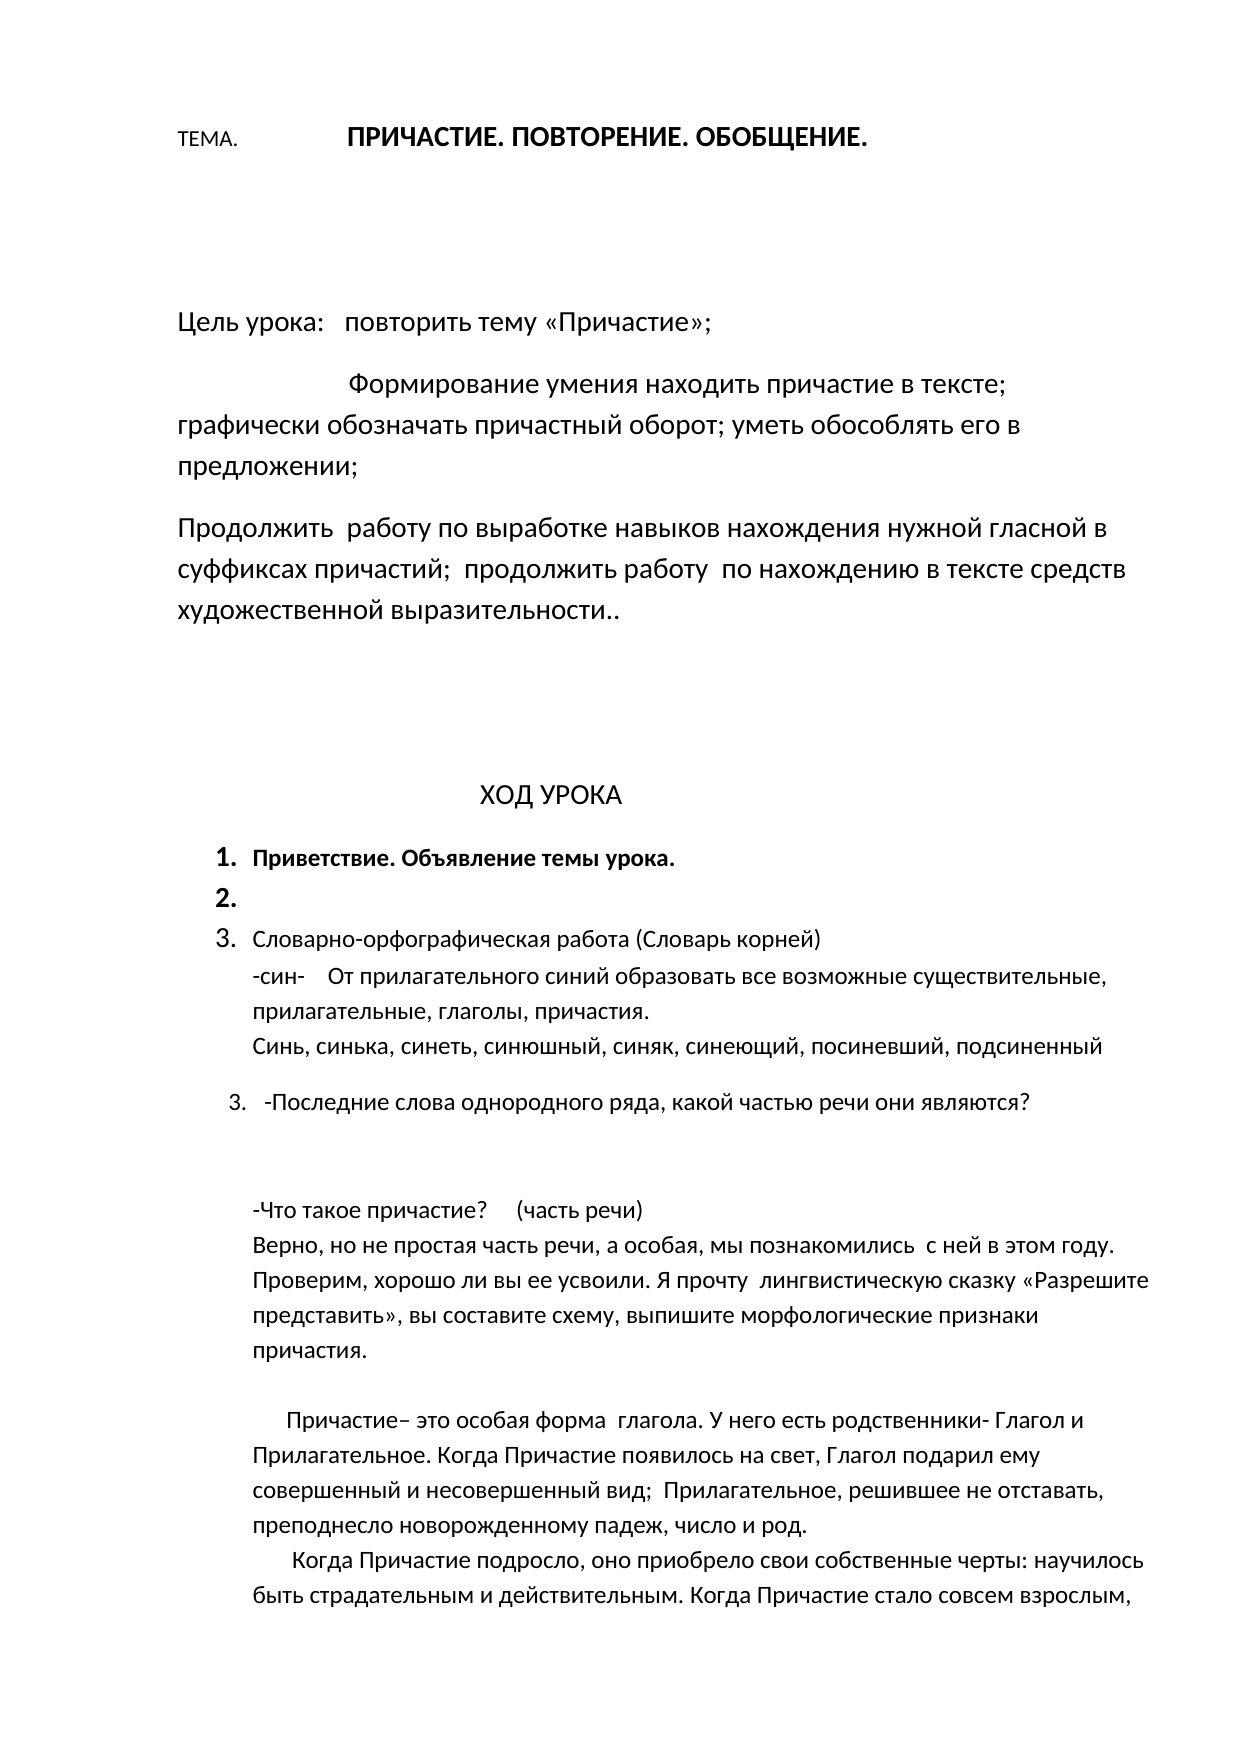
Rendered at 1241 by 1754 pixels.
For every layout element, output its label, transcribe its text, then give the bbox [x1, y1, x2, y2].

text 3. -Последние слова однородного ряда, какой частью речи они являются? [177, 1086, 1152, 1116]
text Продолжить работу по выработке навыков нахождения нужной гласной в суффиксах причастий; продолжить работу по нахождению в тексте средств художественной выразительности.. [177, 509, 1152, 626]
text ТЕМА. ПРИЧАСТИЕ. ПОВТОРЕНИЕ. ОБОБЩЕНИЕ. [177, 118, 1152, 154]
list Синь, синька, синеть, синюшный, синяк, синеющий, посиневший, подсиненный [252, 1030, 1152, 1060]
list Причастие– это особая форма глагола. У него есть родственники- Глагол и Прилагательное. Когда Причастие появилось на свет, Глагол подарил ему совершенный и несовершенный вид; Прилагательное, решившее не отставать, преподнесло новорожденному падеж, число и род. [252, 1404, 1152, 1540]
list Приветствие. Объявление темы урока. [215, 838, 1152, 873]
list Словарно-орфографическая работа (Словарь корней) [215, 919, 1152, 954]
text ХОД УРОКА [177, 776, 1152, 812]
list -син- От прилагательного синий образовать все возможные существительные, прилагательные, глаголы, причастия. [252, 960, 1152, 1025]
text Формирование умения находить причастие в тексте; графически обозначать причастный оборот; уметь обособлять его в предложении; [177, 365, 1152, 483]
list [252, 1544, 1152, 1610]
list -Что такое причастие? (часть речи) [252, 1194, 1152, 1225]
list Верно, но не простая часть речи, а особая, мы познакомились с ней в этом году. Проверим, хорошо ли вы ее усвоили. Я прочту лингвистическую сказку «Разрешите представить», вы составите схему, выпишите морфологические признаки причастия. [252, 1229, 1152, 1365]
text Цель урока: повторить тему «Причастие»; [177, 303, 1152, 339]
